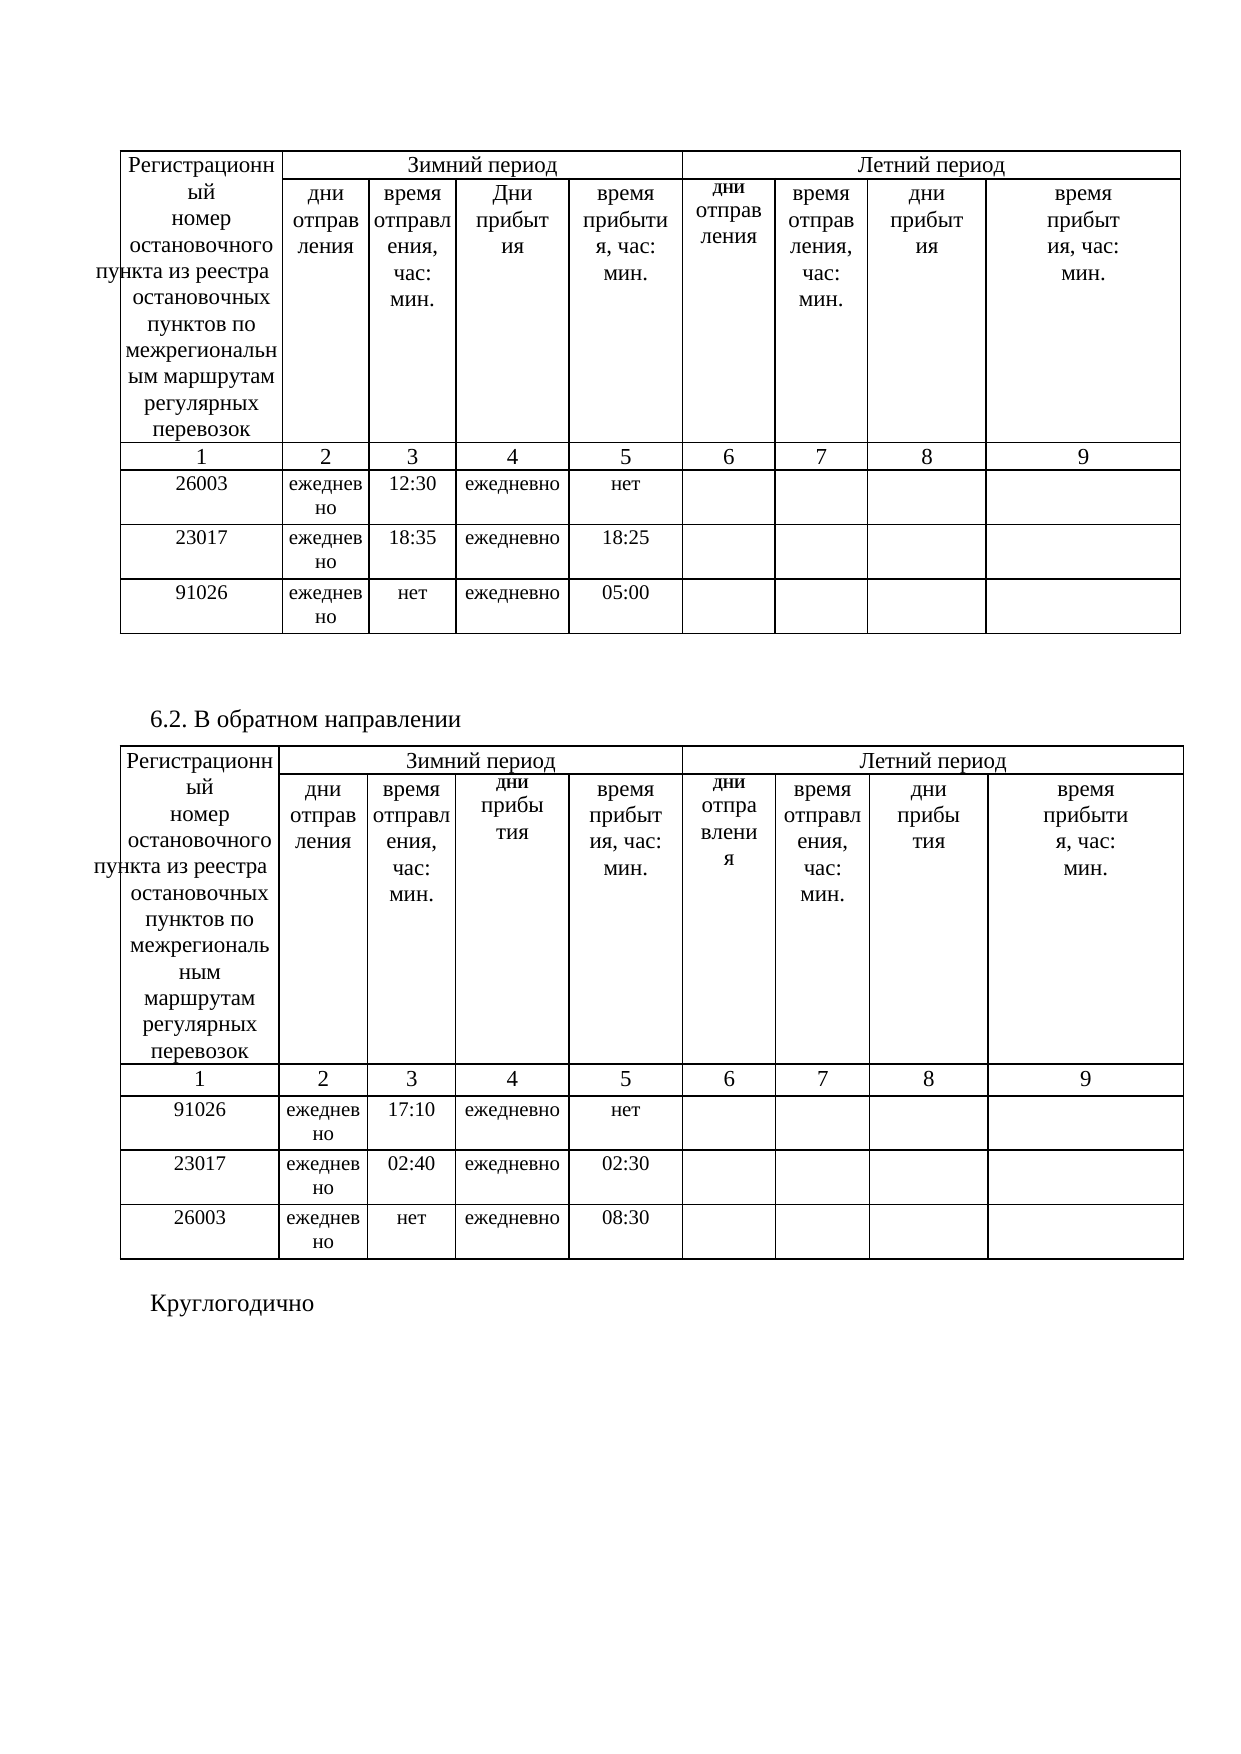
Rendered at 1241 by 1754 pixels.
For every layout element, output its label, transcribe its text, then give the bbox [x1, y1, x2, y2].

table_cell ежедневно [456, 1097, 568, 1149]
table_cell 91026 [121, 580, 282, 632]
table_cell [868, 471, 985, 524]
table_cell время отправ ления, час: мин. [776, 180, 867, 441]
table_cell ДНИ отправ ления [683, 180, 774, 441]
table_cell Дни прибыт ия [457, 180, 568, 441]
table_cell время прибыти я, час: мин. [989, 775, 1183, 1063]
table_cell [989, 1097, 1183, 1149]
table_cell 26003 [121, 471, 282, 524]
table_cell 12:30 [370, 471, 455, 524]
table_cell ежедневно [280, 1097, 367, 1149]
table_cell 2 [280, 1065, 367, 1095]
table_cell [868, 580, 985, 632]
table_cell дни отправ ления [280, 775, 367, 1063]
table_cell время отправл ения, час: мин. [776, 775, 869, 1063]
table_cell ежедневно [457, 471, 568, 524]
table_cell [987, 580, 1180, 632]
table_cell [776, 525, 867, 578]
table_cell [683, 1151, 775, 1204]
table_cell [776, 580, 867, 632]
table_cell 17:10 [368, 1097, 455, 1149]
table_cell [870, 1097, 987, 1149]
table_cell [776, 1205, 869, 1258]
table_cell дни прибыт ия [868, 180, 985, 441]
table_header Регистрационный номер остановочного пункта из реестра остановочных пунктов по межрегиональным маршрутам регулярных перевозок [121, 747, 278, 1063]
table_cell [870, 1151, 987, 1204]
table_cell 23017 [121, 1151, 278, 1204]
table_cell 4 [456, 1065, 568, 1095]
table_cell 91026 [121, 1097, 278, 1149]
table_cell время отправл ения, час: мин. [368, 775, 455, 1063]
table_cell [870, 1205, 987, 1258]
table_cell ежедневно [280, 1151, 367, 1204]
table_cell 1 [121, 443, 282, 469]
table_cell [683, 471, 774, 524]
table_cell [987, 525, 1180, 578]
table_cell время отправл ения, час: мин. [370, 180, 455, 441]
table_cell 7 [776, 1065, 869, 1095]
table_cell 5 [570, 1065, 682, 1095]
table_header Регистрационный номер остановочного пункта из реестра остановочных пунктов по межрегиональным маршрутам регулярных перевозок [121, 152, 282, 441]
table_cell время прибыт ия, час: мин. [570, 775, 682, 1063]
table_header Зимний период [280, 747, 682, 773]
table_cell 9 [987, 443, 1180, 469]
table_cell 08:30 [570, 1205, 682, 1258]
table_cell 6 [683, 1065, 775, 1095]
table_cell ежедневно [280, 1205, 367, 1258]
table_cell 8 [870, 1065, 987, 1095]
table_header Летний период [683, 747, 1183, 773]
table_cell ежедневно [283, 471, 368, 524]
table_cell дни отправ ления [283, 180, 368, 441]
table_cell [989, 1205, 1183, 1258]
table_cell [683, 1205, 775, 1258]
table_cell [989, 1151, 1183, 1204]
table_cell ежедневно [456, 1151, 568, 1204]
table_cell 9 [989, 1065, 1183, 1095]
table_cell 8 [868, 443, 985, 469]
table_cell дни прибы тия [870, 775, 987, 1063]
table_cell ежедневно [457, 580, 568, 632]
table_cell [868, 525, 985, 578]
table_cell [776, 1151, 869, 1204]
table_cell [683, 525, 774, 578]
table_cell нет [570, 1097, 682, 1149]
table_cell [683, 580, 774, 632]
table_cell ежедневно [283, 525, 368, 578]
table_cell [776, 1097, 869, 1149]
table_cell 02:40 [368, 1151, 455, 1204]
table_cell [776, 471, 867, 524]
table_cell 18:25 [570, 525, 682, 578]
table_cell нет [370, 580, 455, 632]
table_cell [987, 471, 1180, 524]
table_cell 7 [776, 443, 867, 469]
table_cell нет [368, 1205, 455, 1258]
table_cell 18:35 [370, 525, 455, 578]
table_cell ежедневно [457, 525, 568, 578]
table_cell 3 [368, 1065, 455, 1095]
table_cell 1 [121, 1065, 278, 1095]
table_cell ежедневно [283, 580, 368, 632]
table_cell [683, 1097, 775, 1149]
table_cell ДНИ отпра влени я [683, 775, 775, 1063]
table_cell 2 [283, 443, 368, 469]
table_cell время прибыт ия, час: мин. [987, 180, 1180, 441]
table_cell 26003 [121, 1205, 278, 1258]
table_header Зимний период [283, 152, 682, 178]
table_cell нет [570, 471, 682, 524]
table_cell 05:00 [570, 580, 682, 632]
table_cell 02:30 [570, 1151, 682, 1204]
table_cell ежедневно [456, 1205, 568, 1258]
table_cell 3 [370, 443, 455, 469]
text Круглогодично [150, 1288, 1090, 1317]
table_cell 4 [457, 443, 568, 469]
table_cell 5 [570, 443, 682, 469]
table_cell ДНИ прибы тия [456, 775, 568, 1063]
table_cell 23017 [121, 525, 282, 578]
table_cell 6 [683, 443, 774, 469]
text 6.2. В обратном направлении [150, 704, 1090, 733]
table_cell время прибыти я, час: мин. [570, 180, 682, 441]
table_header Летний период [683, 152, 1180, 178]
